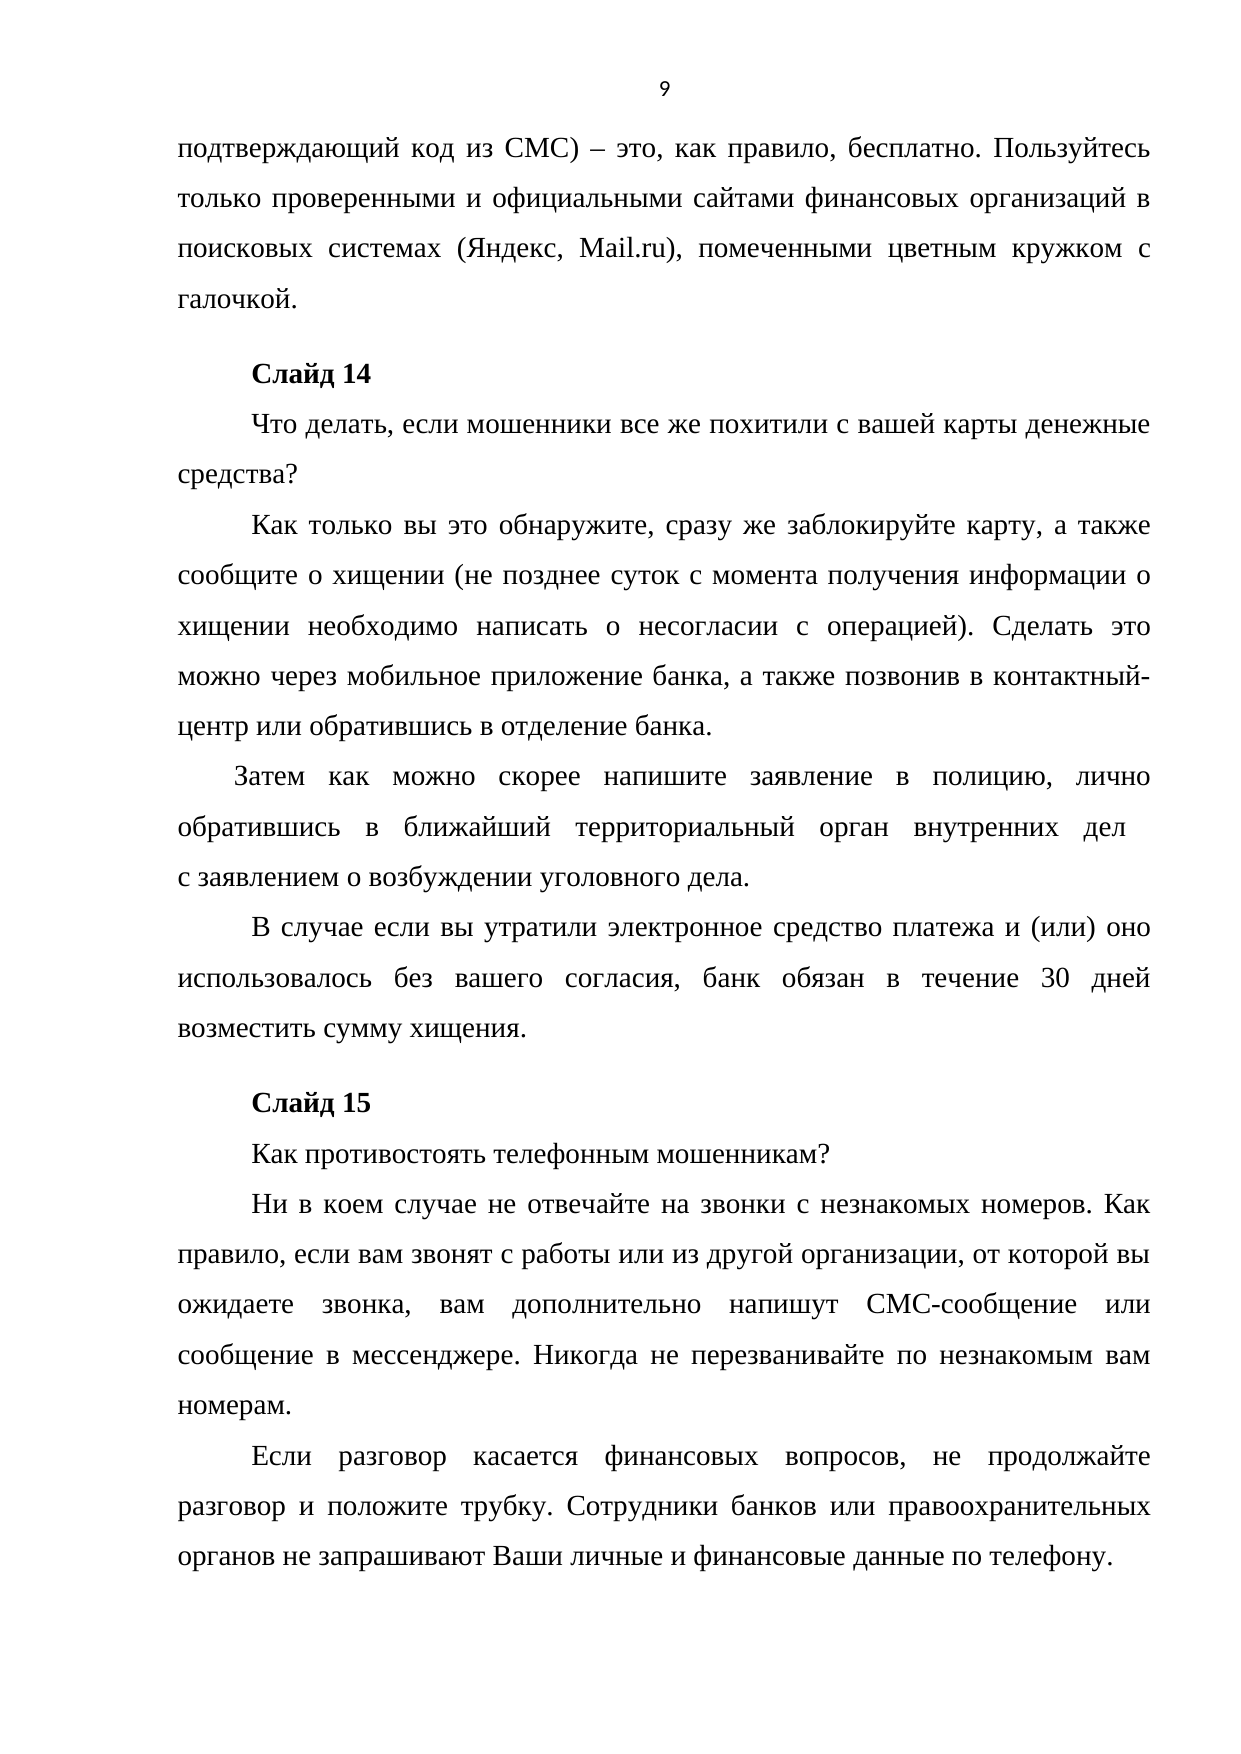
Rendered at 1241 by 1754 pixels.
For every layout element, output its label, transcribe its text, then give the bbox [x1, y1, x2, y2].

text Ни в коем случае не отвечайте на звонки с незнакомых номеров. Как правило, если вам звонят с работы или из другой организации, от которой вы ожидаете звонка, вам дополнительно напишут СМС-сообщение или сообщение в мессенджере. Никогда не перезванивайте по незнакомым вам номерам. [177, 1186, 1152, 1421]
text Слайд 14 [177, 356, 1152, 389]
text Что делать, если мошенники все же похитили с вашей карты денежные средства? [177, 406, 1152, 490]
text Если разговор касается финансовых вопросов, не продолжайте разговор и положите трубку. Сотрудники банков или правоохранительных органов не запрашивают Ваши личные и финансовые данные по телефону. [177, 1438, 1152, 1572]
text Как противостоять телефонным мошенникам? [177, 1136, 1152, 1169]
text Слайд 15 [177, 1085, 1152, 1119]
text Как только вы это обнаружите, сразу же заблокируйте карту, а также сообщите о хищении (не позднее суток с момента получения информации о хищении необходимо написать о несогласии с операцией). Сделать это можно через мобильное приложение банка, а также позвонив в контактный-центр или обратившись в отделение банка. [177, 507, 1152, 742]
text Затем как можно скорее напишите заявление в полицию, лично обратившись в ближайший территориальный орган внутренних дел с заявлением о возбуждении уголовного дела. [177, 758, 1152, 893]
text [177, 130, 1152, 314]
text В случае если вы утратили электронное средство платежа и (или) оно использовалось без вашего согласия, банк обязан в течение 30 дней возместить сумму хищения. [177, 909, 1152, 1044]
